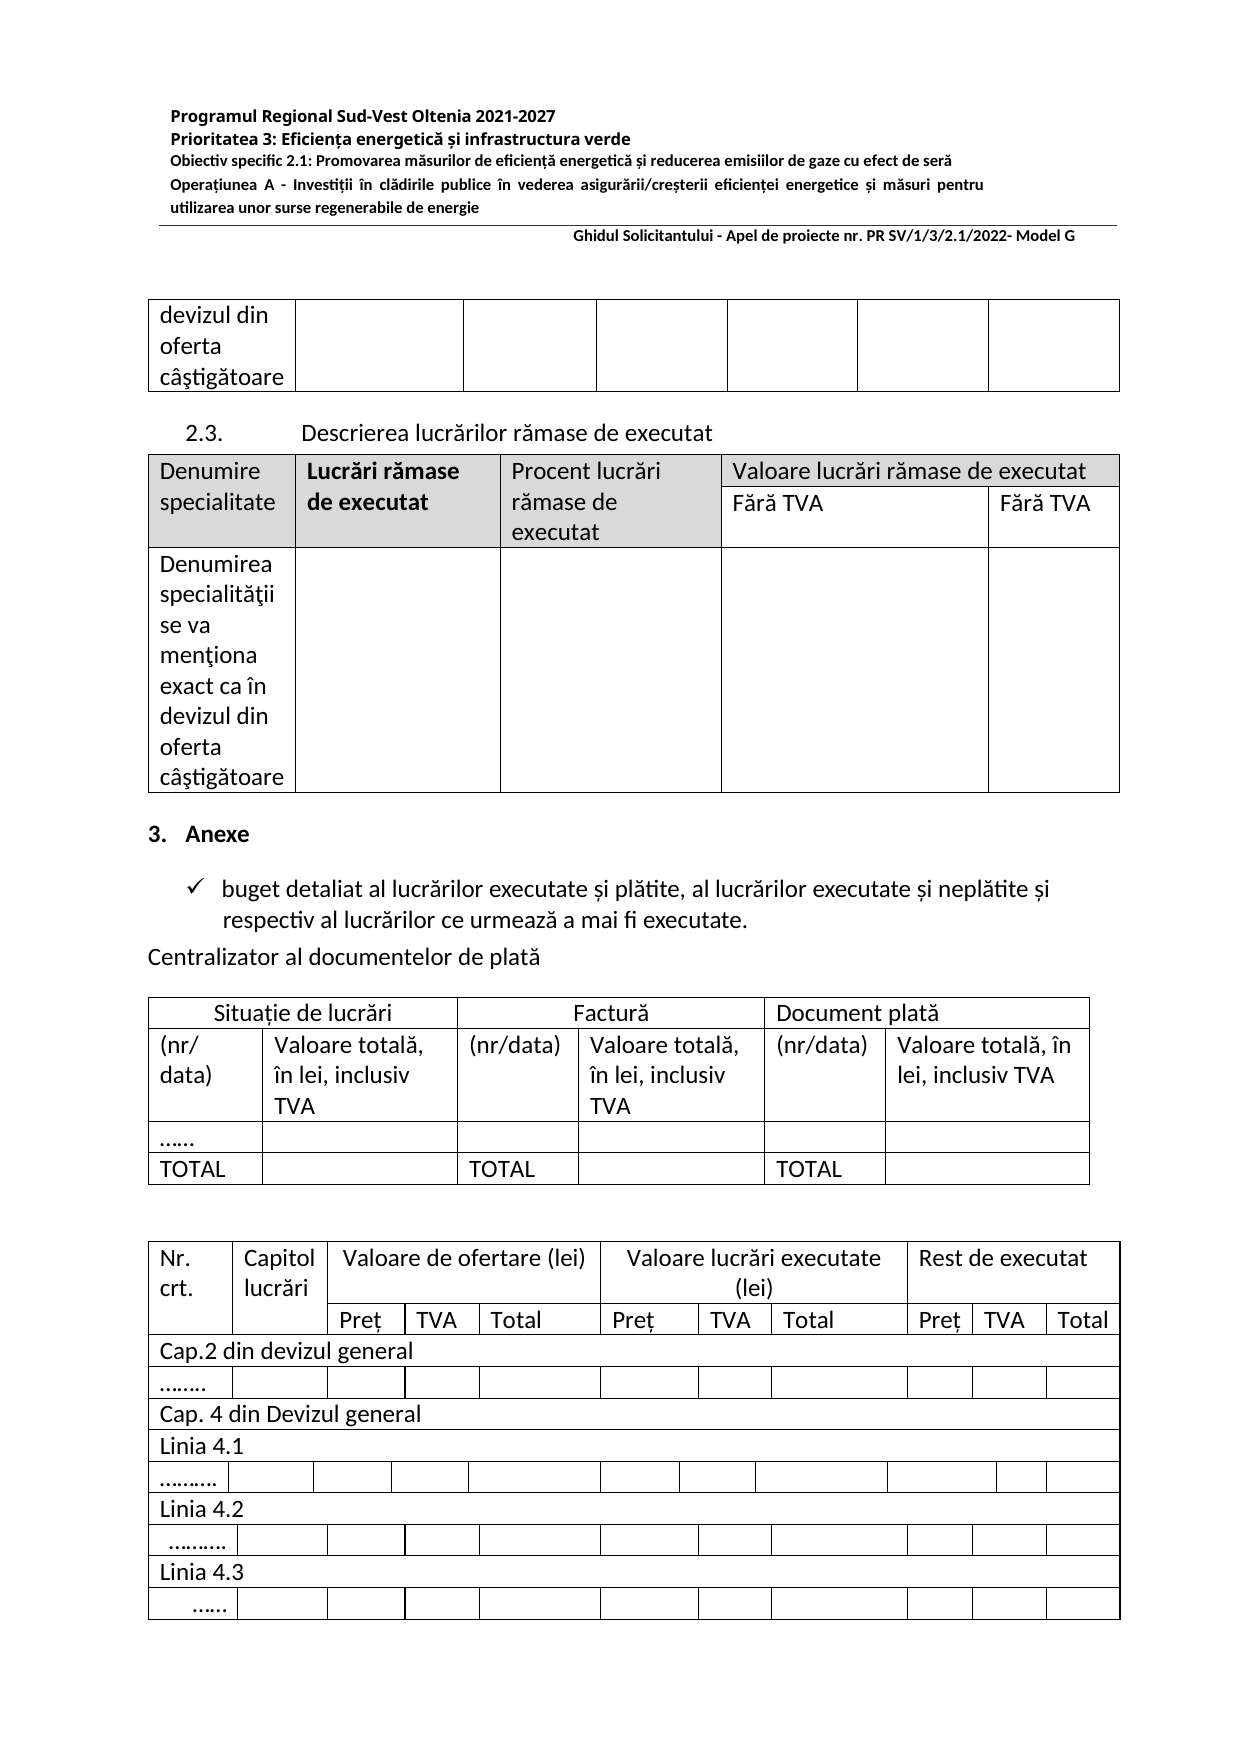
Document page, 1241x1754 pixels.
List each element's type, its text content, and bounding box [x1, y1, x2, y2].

table_cell Linia 4.3 [149, 1556, 1119, 1587]
table_cell (nr/data) [458, 1029, 578, 1121]
table_cell …… [149, 1588, 237, 1618]
table_cell [886, 1153, 1089, 1184]
table_cell Preţ [328, 1304, 404, 1334]
table_cell TOTAL [458, 1153, 578, 1184]
table_cell [480, 1525, 600, 1555]
table_cell [1047, 1525, 1119, 1555]
table_cell Valoare totală, în lei, inclusiv TVA [579, 1029, 764, 1121]
table_cell [464, 300, 596, 391]
table_header Valoare de ofertare (lei) [328, 1242, 600, 1303]
table_cell [772, 1588, 907, 1618]
table_header Denumire specialitate [149, 455, 295, 547]
table_cell [1047, 1462, 1119, 1492]
table_cell [406, 1525, 479, 1555]
table_cell Valoare totală, în lei, inclusiv TVA [886, 1029, 1089, 1121]
table_cell Fără TVA [722, 487, 988, 547]
table_cell [699, 1525, 771, 1555]
table_cell Cap. 4 din Devizul general [149, 1399, 1119, 1429]
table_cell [149, 300, 295, 391]
table_cell Valoare totală, în lei, inclusiv TVA [263, 1029, 457, 1121]
table_cell [328, 1367, 404, 1397]
table_cell [601, 1367, 698, 1397]
table_cell [469, 1462, 600, 1492]
table_cell [314, 1462, 391, 1492]
table_cell [699, 1588, 771, 1618]
table_cell [579, 1122, 764, 1152]
table_cell [601, 1462, 679, 1492]
table_header Valoare lucrări rămase de executat [722, 455, 1119, 486]
table_cell [973, 1367, 1046, 1397]
table_cell [458, 1122, 578, 1152]
table_cell [699, 1367, 771, 1397]
table_header Lucrări rămase de executat [296, 455, 500, 547]
table_cell Total [772, 1304, 907, 1334]
table_cell Preţ [908, 1304, 972, 1334]
table_cell [328, 1525, 404, 1555]
table_cell [233, 1367, 327, 1397]
table_cell [722, 548, 988, 792]
subtitle Anexe [148, 818, 1122, 848]
table_cell …….. [149, 1367, 232, 1397]
table_header Procent lucrări rămase de executat [501, 455, 721, 547]
table_cell [886, 1122, 1089, 1152]
table_cell TVA [973, 1304, 1046, 1334]
table_cell [908, 1588, 972, 1618]
table_cell TVA [406, 1304, 479, 1334]
table_cell [597, 300, 727, 391]
table_cell [328, 1588, 404, 1618]
table_cell [238, 1588, 327, 1618]
table_cell [772, 1525, 907, 1555]
table_cell [406, 1367, 479, 1397]
table_cell Total [480, 1304, 600, 1334]
table_header Nr. crt. [149, 1242, 232, 1334]
table_cell [728, 300, 857, 391]
table_cell (nr/data) [765, 1029, 885, 1121]
table_cell TVA [699, 1304, 771, 1334]
table_cell [480, 1588, 600, 1618]
table_cell Total [1047, 1304, 1119, 1334]
table_cell [229, 1462, 313, 1492]
table_cell [997, 1462, 1046, 1492]
table_cell Linia 4.2 [149, 1493, 1119, 1524]
table_header Rest de executat [908, 1242, 1119, 1303]
table_cell [238, 1525, 327, 1555]
table_cell Cap.2 din devizul general [149, 1335, 1119, 1366]
table_cell TOTAL [149, 1153, 262, 1184]
table_cell [1047, 1367, 1119, 1397]
table_cell [973, 1588, 1046, 1618]
table_cell [765, 1122, 885, 1152]
table_cell [989, 548, 1119, 792]
table_cell …… [149, 1122, 262, 1152]
table_cell [296, 300, 463, 391]
table_cell [501, 548, 721, 792]
table_cell [601, 1588, 698, 1618]
table_cell [756, 1462, 887, 1492]
table_cell [263, 1153, 457, 1184]
table_cell Fără TVA [989, 487, 1119, 547]
table_cell [680, 1462, 755, 1492]
table_cell [406, 1588, 479, 1618]
table_cell ………. [149, 1462, 228, 1492]
text Centralizator al documentelor de plată [148, 941, 1122, 971]
table_cell [908, 1525, 972, 1555]
table_header Factură [458, 998, 764, 1028]
table_cell [392, 1462, 468, 1492]
table_cell [772, 1367, 907, 1397]
table_cell [858, 300, 988, 391]
table_cell [579, 1153, 764, 1184]
table_cell [263, 1122, 457, 1152]
table_cell [973, 1525, 1046, 1555]
table_header Valoare lucrări executate (lei) [601, 1242, 907, 1303]
table_cell Linia 4.1 [149, 1430, 1119, 1461]
table_cell ………. [149, 1525, 237, 1555]
table_cell TOTAL [765, 1153, 885, 1184]
table_cell [888, 1462, 996, 1492]
subtitle Descrierea lucrărilor rămase de executat [185, 417, 1122, 448]
table_header Capitol lucrări [233, 1242, 327, 1334]
subtitle buget detaliat al lucrărilor executate şi plătite, al lucrărilor executate şi neplătite şi respectiv al lucrărilor ce urmează a mai fi executate. [185, 873, 1122, 934]
table_header Situaţie de lucrări [149, 998, 457, 1028]
table_cell (nr/data) [149, 1029, 262, 1121]
table_cell [480, 1367, 600, 1397]
table_cell [1047, 1588, 1119, 1618]
table_cell Preţ [601, 1304, 698, 1334]
table_cell [908, 1367, 972, 1397]
table_header Document plată [765, 998, 1089, 1028]
table_cell [989, 300, 1119, 391]
table_cell Denumirea specialităţii se va menţiona exact ca în devizul din oferta câştigătoare [149, 548, 295, 792]
table_cell [601, 1525, 698, 1555]
table_cell [296, 548, 500, 792]
